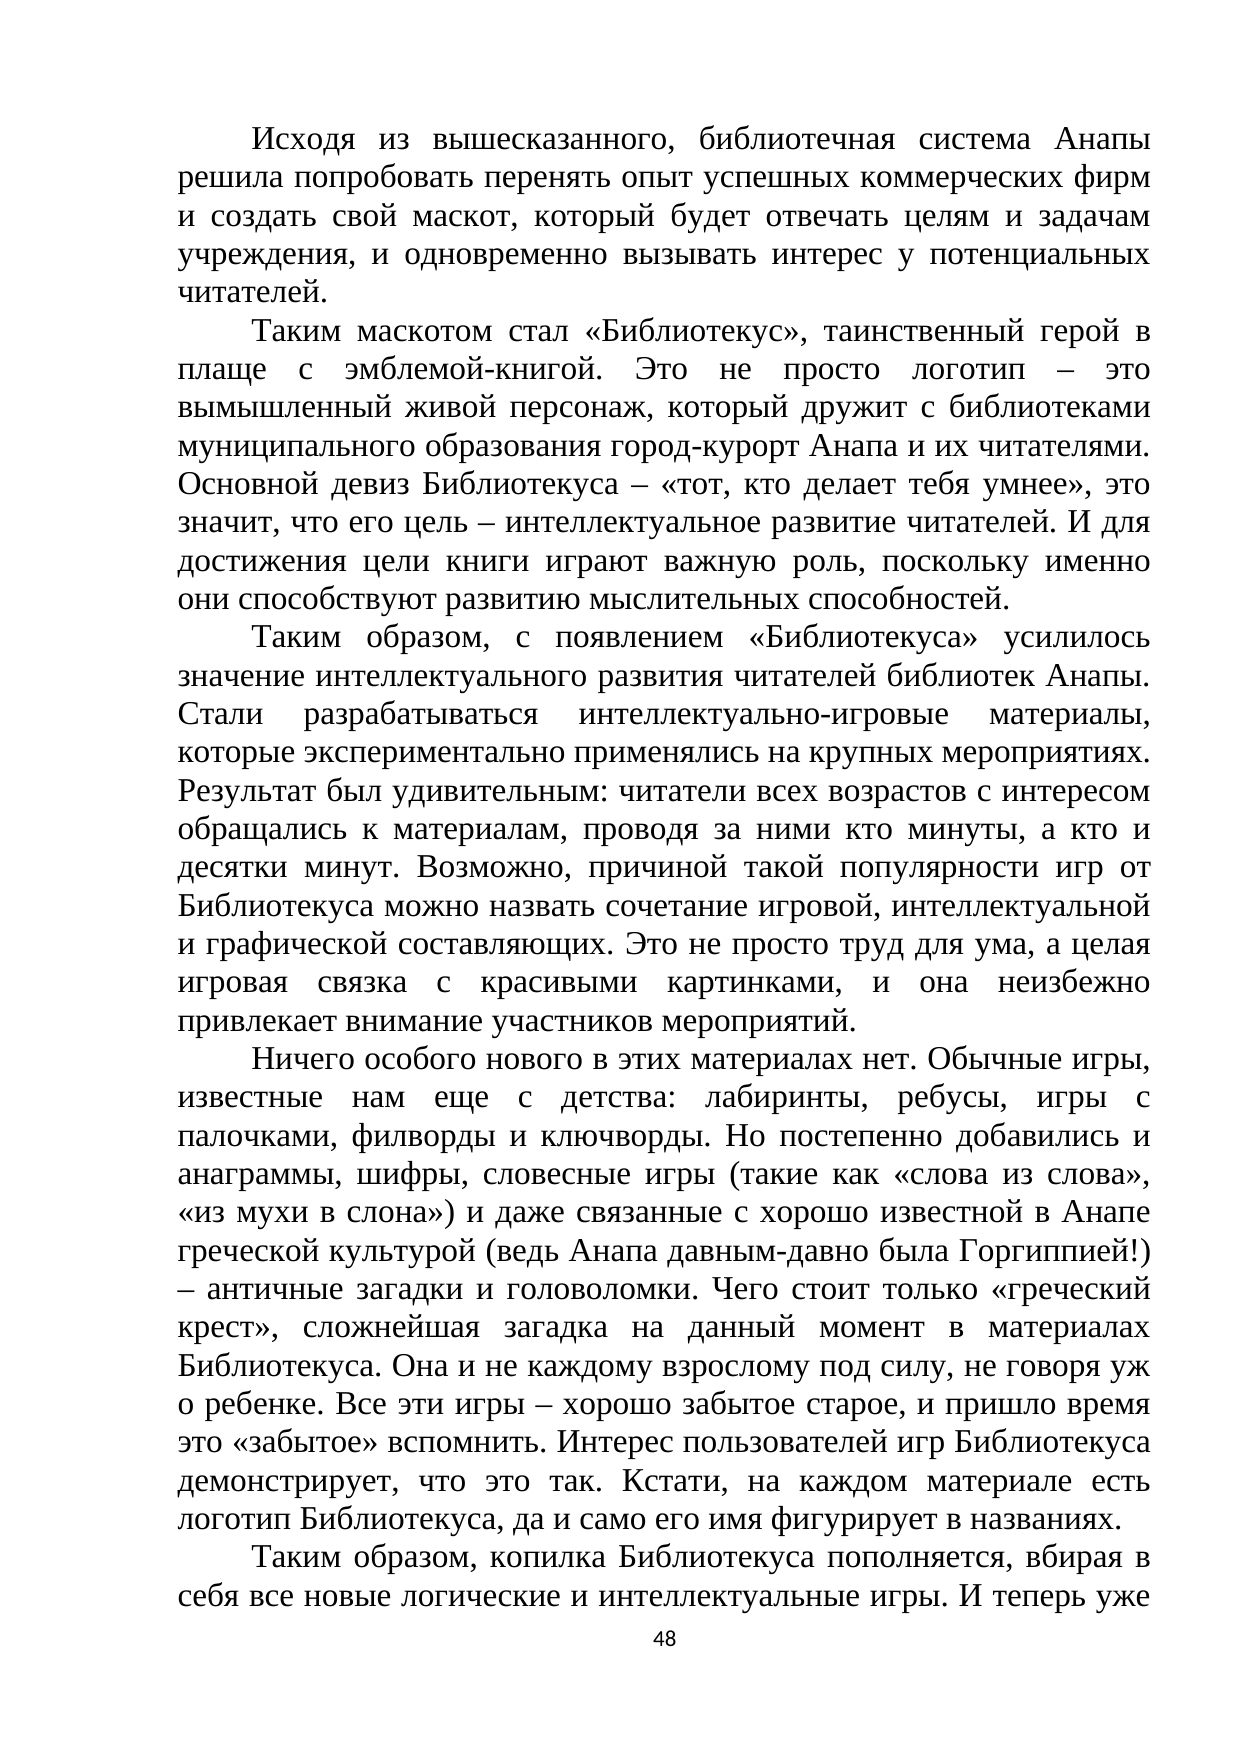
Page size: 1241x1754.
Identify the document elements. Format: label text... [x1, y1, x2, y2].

text Таким маскотом стал «Библиотекус», таинственный герой в плаще с эмблемой-книгой. Это не просто логотип – это вымышленный живой персонаж, который дружит с библиотеками муниципального образования город-курорт Анапа и их читателями. Основной девиз Библиотекуса – «тот, кто делает тебя умнее», это значит, что его цель – интеллектуальное развитие читателей. И для достижения цели книги играют важную роль, поскольку именно они способствуют развитию мыслительных способностей. [177, 310, 1152, 616]
text Ничего особого нового в этих материалах нет. Обычные игры, известные нам еще с детства: лабиринты, ребусы, игры с палочками, филворды и ключворды. Но постепенно добавились и анаграммы, шифры, словесные игры (такие как «слова из слова», «из мухи в слона») и даже связанные с хорошо известной в Анапе греческой культурой (ведь Анапа давным-давно была Горгиппией!) – античные загадки и головоломки. Чего стоит только «греческий крест», сложнейшая загадка на данный момент в материалах Библиотекуса. Она и не каждому взрослому под силу, не говоря уж о ребенке. Все эти игры – хорошо забытое старое, и пришло время это «забытое» вспомнить. Интерес пользователей игр Библиотекуса демонстрирует, что это так. Кстати, на каждом материале есть логотип Библиотекуса, да и само его имя фигурирует в названиях. [177, 1038, 1152, 1536]
text Исходя из вышесказанного, библиотечная система Анапы решила попробовать перенять опыт успешных коммерческих фирм и создать свой маскот, который будет отвечать целям и задачам учреждения, и одновременно вызывать интерес у потенциальных читателей. [177, 118, 1152, 310]
text Таким образом, с появлением «Библиотекуса» усилилось значение интеллектуального развития читателей библиотек Анапы. Стали разрабатываться интеллектуально-игровые материалы, которые экспериментально применялись на крупных мероприятиях. Результат был удивительным: читатели всех возрастов с интересом обращались к материалам, проводя за ними кто минуты, а кто и десятки минут. Возможно, причиной такой популярности игр от Библиотекуса можно назвать сочетание игровой, интеллектуальной и графической составляющих. Это не просто труд для ума, а целая игровая связка с красивыми картинками, и она неизбежно привлекает внимание участников мероприятий. [177, 616, 1152, 1038]
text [177, 1536, 1152, 1613]
